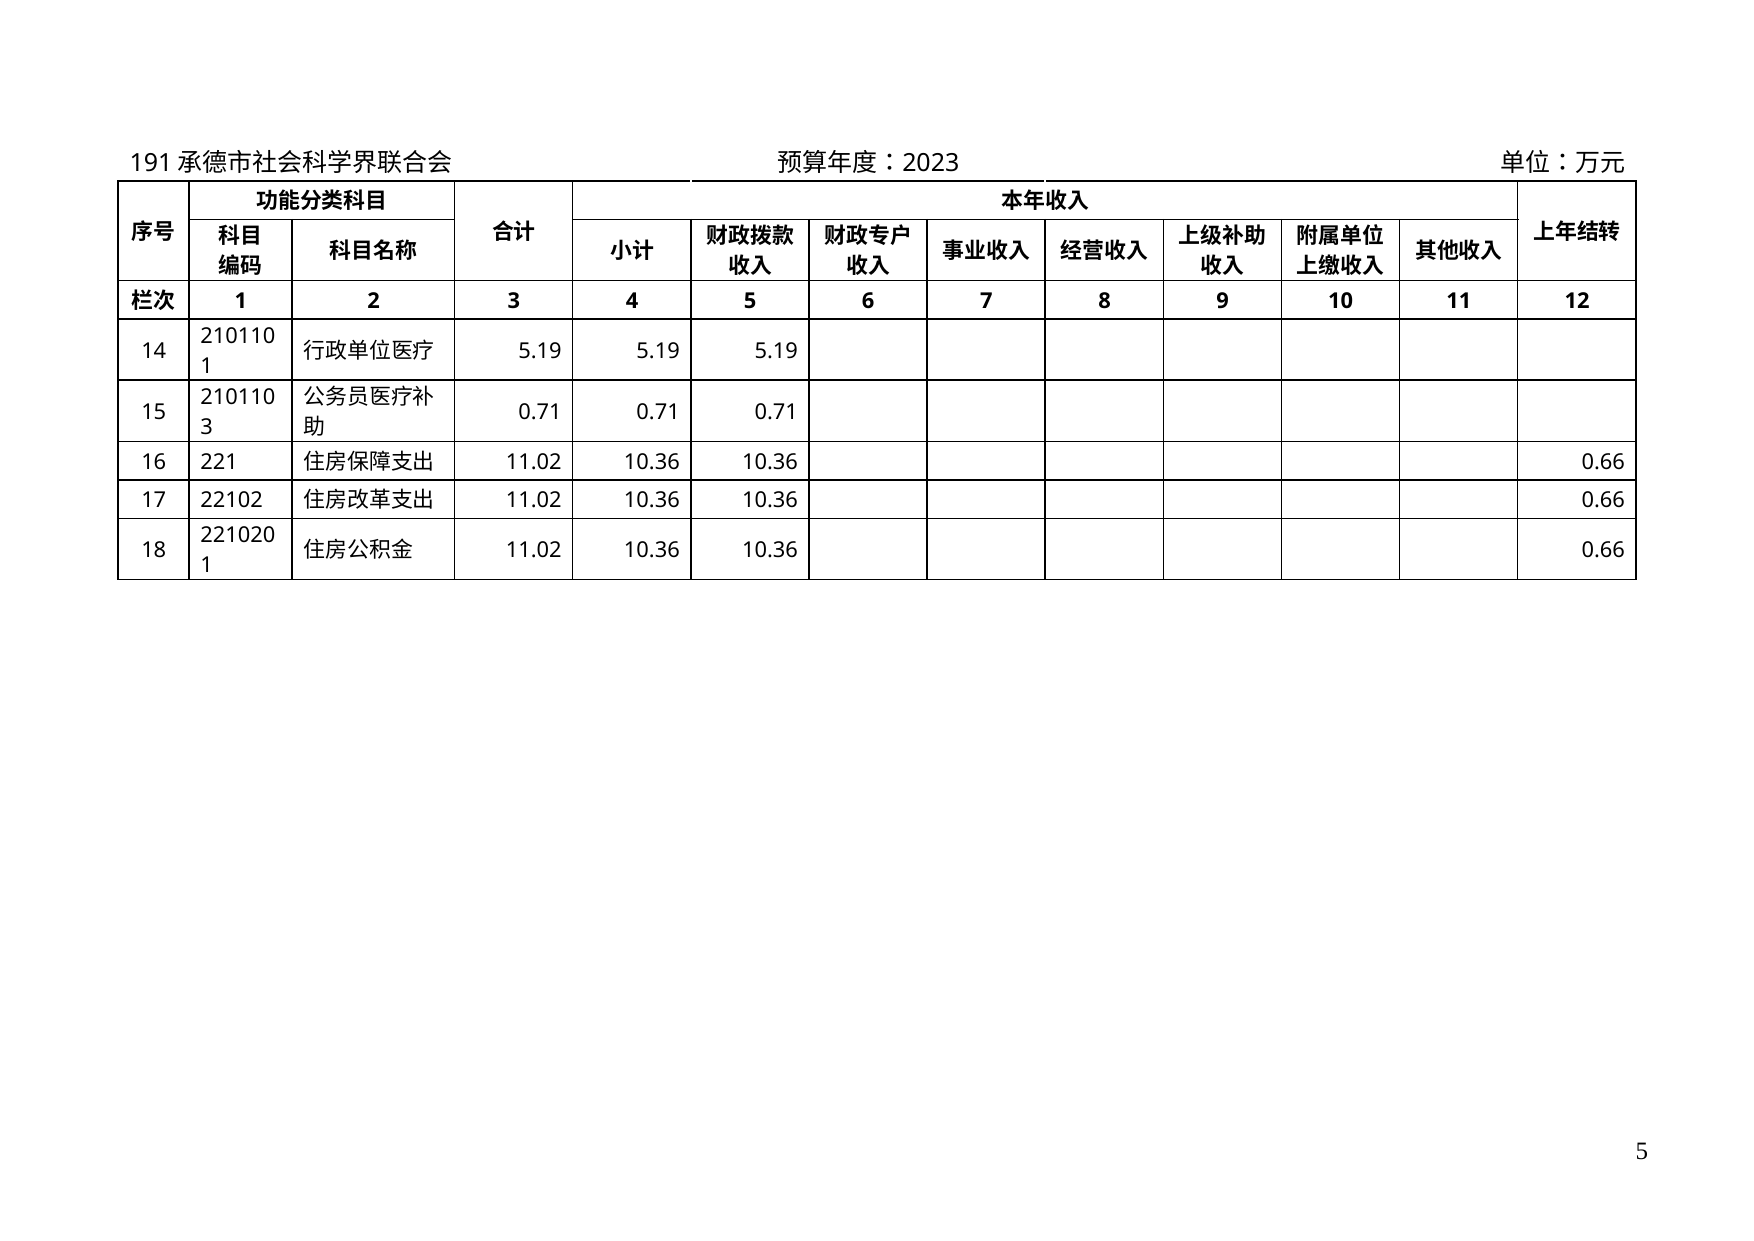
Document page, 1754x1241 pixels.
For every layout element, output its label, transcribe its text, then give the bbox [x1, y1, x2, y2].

table_cell [1046, 320, 1163, 379]
table_cell 其他收入 [1400, 220, 1517, 280]
table_cell [1400, 481, 1517, 517]
table_cell 18 [119, 519, 188, 578]
table_cell [1164, 320, 1281, 379]
table_cell 住房改革支出 [293, 481, 454, 517]
table_cell 8 [1046, 281, 1163, 318]
table_cell [928, 381, 1044, 441]
table_cell 本年收入 [573, 182, 1517, 219]
table_cell [1282, 381, 1399, 441]
table_cell [1046, 519, 1163, 578]
table_cell [928, 519, 1044, 578]
table_cell 功能分类科目 [190, 182, 454, 219]
table_cell 科目 编码 [190, 220, 291, 280]
table_cell 公务员医疗补助 [293, 381, 454, 441]
table_cell 5.19 [455, 320, 572, 379]
table_cell 经营收入 [1046, 220, 1163, 280]
table_cell 上年结转 [1518, 182, 1635, 280]
table_cell 2101101 [190, 320, 291, 379]
table_header 预算年度：2023 [692, 143, 1044, 180]
table_cell 0.66 [1518, 442, 1635, 479]
table_cell 10.36 [573, 519, 690, 578]
table_header 191承德市社会科学界联合会 [119, 143, 690, 180]
table_cell [1282, 519, 1399, 578]
table_cell 0.66 [1518, 481, 1635, 517]
table_cell 10.36 [692, 442, 808, 479]
table_cell 6 [810, 281, 926, 318]
table_cell [810, 519, 926, 578]
table_cell 10.36 [573, 481, 690, 517]
table_cell 16 [119, 442, 188, 479]
table_cell 0.71 [573, 381, 690, 441]
table_cell [810, 442, 926, 479]
table_cell [1046, 381, 1163, 441]
table_cell [1164, 381, 1281, 441]
table_cell 11.02 [455, 442, 572, 479]
table_cell 住房保障支出 [293, 442, 454, 479]
table_cell [810, 381, 926, 441]
table_cell 5.19 [692, 320, 808, 379]
table_cell 小计 [573, 220, 690, 280]
table_cell [1164, 481, 1281, 517]
table_cell 行政单位医疗 [293, 320, 454, 379]
table_cell [1282, 320, 1399, 379]
table_cell [1046, 442, 1163, 479]
table_cell 5 [692, 281, 808, 318]
table_cell [1282, 481, 1399, 517]
table_cell 附属单位上缴收入 [1282, 220, 1399, 280]
table_cell [1518, 381, 1635, 441]
table_cell [928, 320, 1044, 379]
table_cell 10 [1282, 281, 1399, 318]
table_cell 事业收入 [928, 220, 1044, 280]
table_cell 12 [1518, 281, 1635, 318]
table_cell 11.02 [455, 481, 572, 517]
table_cell [1164, 519, 1281, 578]
table_cell 4 [573, 281, 690, 318]
table_cell [1518, 320, 1635, 379]
table_cell 5.19 [573, 320, 690, 379]
table_cell [1400, 320, 1517, 379]
table_cell [1400, 442, 1517, 479]
table_cell 财政专户 收入 [810, 220, 926, 280]
table_cell 上级补助收入 [1164, 220, 1281, 280]
table_cell 序号 [119, 182, 188, 280]
table_cell 0.71 [692, 381, 808, 441]
table_header 单位：万元 [1046, 143, 1635, 180]
table_cell 11 [1400, 281, 1517, 318]
table_cell 0.71 [455, 381, 572, 441]
table_cell [1400, 519, 1517, 578]
table_cell 10.36 [573, 442, 690, 479]
table_cell 2 [293, 281, 454, 318]
table_cell 0.66 [1518, 519, 1635, 578]
table_cell [810, 320, 926, 379]
table_cell [1400, 381, 1517, 441]
table_cell 9 [1164, 281, 1281, 318]
table_cell 7 [928, 281, 1044, 318]
table_cell [810, 481, 926, 517]
table_cell [928, 442, 1044, 479]
table_cell 10.36 [692, 481, 808, 517]
table_cell 11.02 [455, 519, 572, 578]
table_cell 2101103 [190, 381, 291, 441]
table_cell 22102 [190, 481, 291, 517]
table_cell 2210201 [190, 519, 291, 578]
table_cell 15 [119, 381, 188, 441]
table_cell 栏次 [119, 281, 188, 318]
table_cell 221 [190, 442, 291, 479]
table_cell 1 [190, 281, 291, 318]
table_cell [928, 481, 1044, 517]
table_cell 17 [119, 481, 188, 517]
table_cell [1164, 442, 1281, 479]
table_cell [1282, 442, 1399, 479]
table_cell 14 [119, 320, 188, 379]
table_cell [1046, 481, 1163, 517]
table_cell 住房公积金 [293, 519, 454, 578]
table_cell 3 [455, 281, 572, 318]
table_cell 科目名称 [293, 220, 454, 280]
table_cell 财政拨款 收入 [692, 220, 808, 280]
table_cell 10.36 [692, 519, 808, 578]
table_cell 合计 [455, 182, 572, 280]
